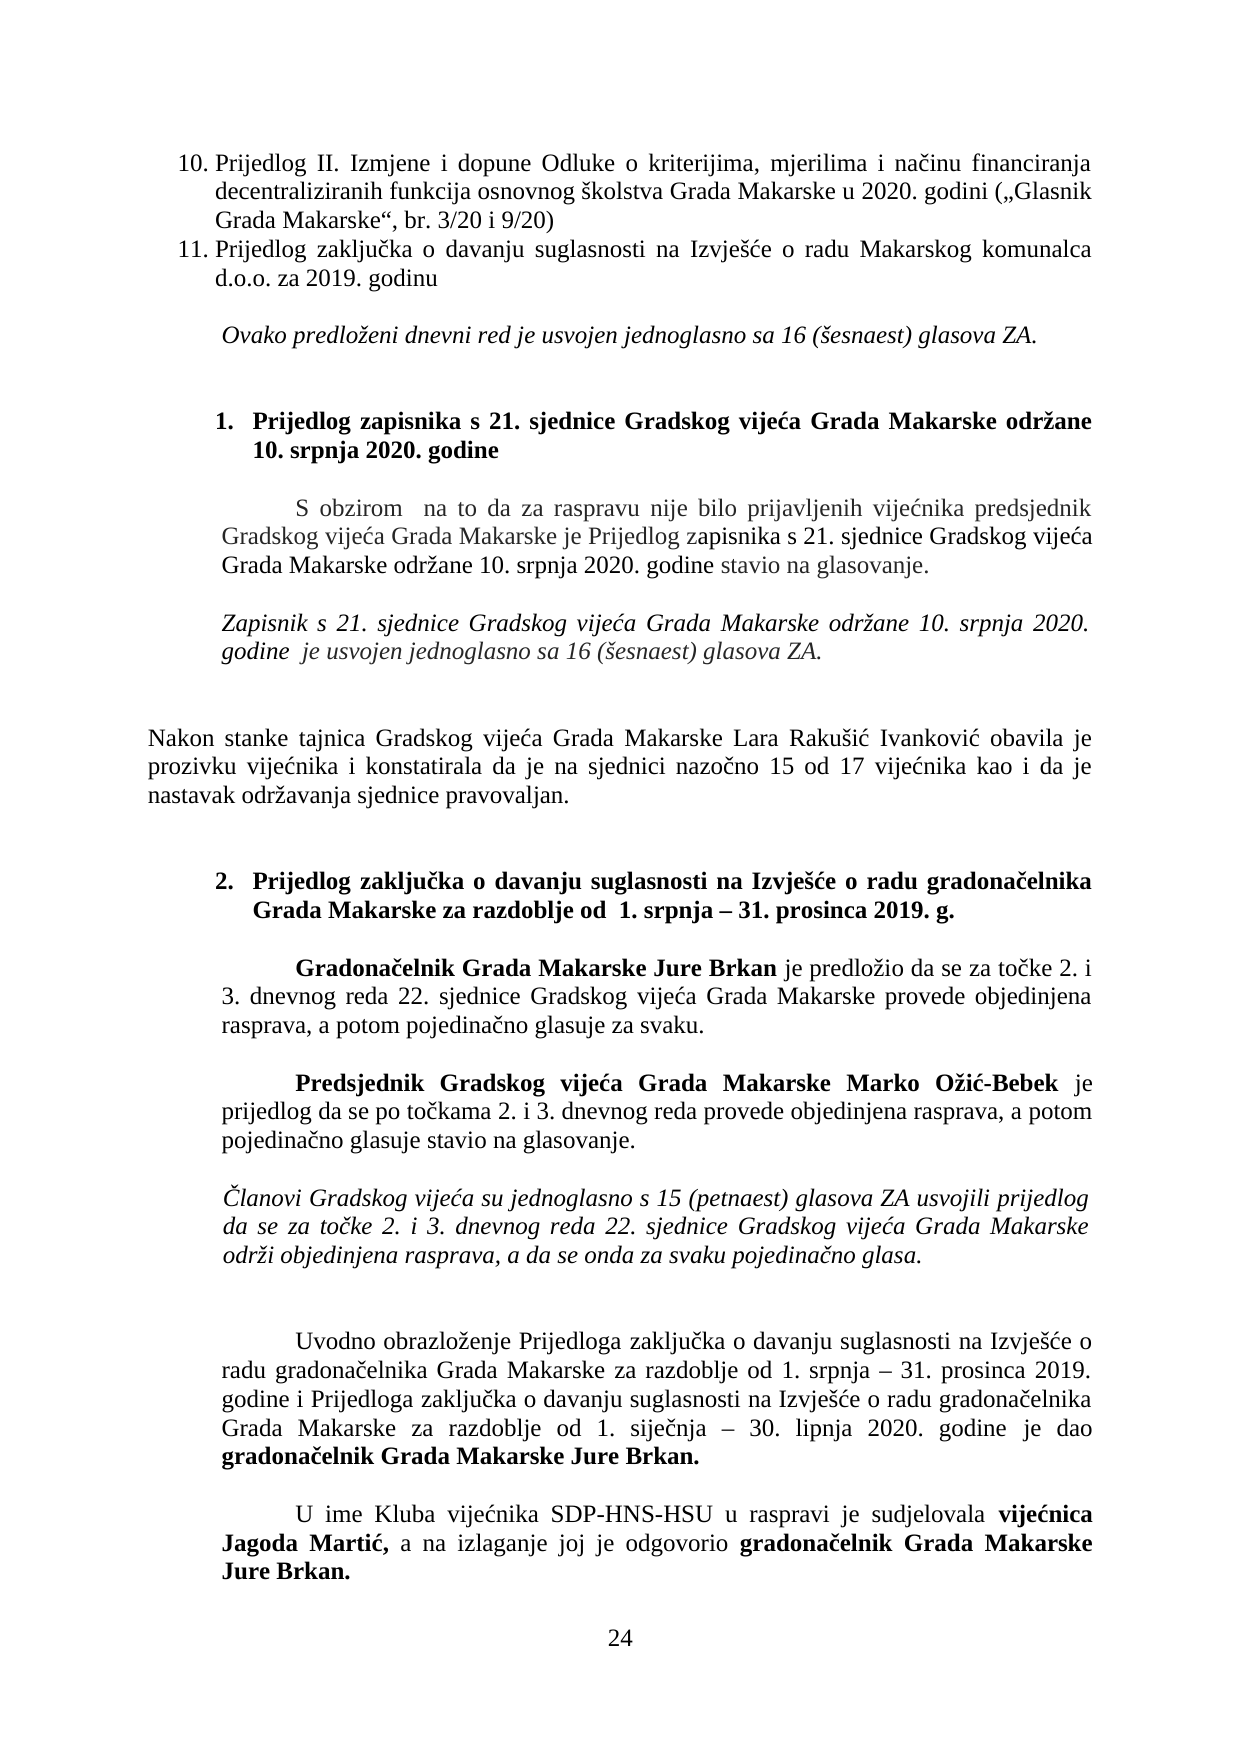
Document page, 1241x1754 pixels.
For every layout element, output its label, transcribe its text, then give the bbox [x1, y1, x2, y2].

text S obzirom na to da za raspravu nije bilo prijavljenih vijećnika predsjednik Gradskog vijeća Grada Makarske je Prijedlog zapisnika s 21. sjednice Gradskog vijeća Grada Makarske održane 10. srpnja 2020. godine stavio na glasovanje. [221, 493, 1093, 579]
text Gradonačelnik Grada Makarske Jure Brkan je predložio da se za točke 2. i 3. dnevnog reda 22. sjednice Gradskog vijeća Grada Makarske provede objedinjena rasprava, a potom pojedinačno glasuje za svaku. [221, 953, 1093, 1039]
list Prijedlog zaključka o davanju suglasnosti na Izvješće o radu gradonačelnika Grada Makarske za razdoblje od 1. srpnja – 31. prosinca 2019. g. [215, 866, 1093, 924]
text Zapisnik s 21. sjednice Gradskog vijeća Grada Makarske održane 10. srpnja 2020. godine je usvojen jednoglasno sa 16 (šesnaest) glasova ZA. [221, 608, 1093, 665]
list Prijedlog zaključka o davanju suglasnosti na Izvješće o radu Makarskog komunalca d.o.o. za 2019. godinu [177, 234, 1093, 291]
list Prijedlog II. Izmjene i dopune Odluke o kriterijima, mjerilima i načinu financiranja decentraliziranih funkcija osnovnog školstva Grada Makarske u 2020. godini („Glasnik Grada Makarske“, br. 3/20 i 9/20) [177, 148, 1093, 234]
text Predsjednik Gradskog vijeća Grada Makarske Marko Ožić-Bebek je prijedlog da se po točkama 2. i 3. dnevnog reda provede objedinjena rasprava, a potom pojedinačno glasuje stavio na glasovanje. [221, 1068, 1093, 1154]
list Prijedlog zapisnika s 21. sjednice Gradskog vijeća Grada Makarske održane 10. srpnja 2020. godine [215, 406, 1093, 464]
text Nakon stanke tajnica Gradskog vijeća Grada Makarske Lara Rakušić Ivanković obavila je prozivku vijećnika i konstatirala da je na sjednici nazočno 15 od 17 vijećnika kao i da je nastavak održavanja sjednice pravovaljan. [148, 723, 1093, 809]
text Uvodno obrazloženje Prijedloga zaključka o davanju suglasnosti na Izvješće o radu gradonačelnika Grada Makarske za razdoblje od 1. srpnja – 31. prosinca 2019. godine i Prijedloga zaključka o davanju suglasnosti na Izvješće o radu gradonačelnika Grada Makarske za razdoblje od 1. siječnja – 30. lipnja 2020. godine je dao gradonačelnik Grada Makarske Jure Brkan. [221, 1326, 1093, 1470]
text Članovi Gradskog vijeća su jednoglasno s 15 (petnaest) glasova ZA usvojili prijedlog da se za točke 2. i 3. dnevnog reda 22. sjednice Gradskog vijeća Grada Makarske održi objedinjena rasprava, a da se onda za svaku pojedinačno glasa. [223, 1183, 1093, 1269]
text U ime Kluba vijećnika SDP-HNS-HSU u raspravi je sudjelovala vijećnica Jagoda Martić, a na izlaganje joj je odgovorio gradonačelnik Grada Makarske Jure Brkan. [221, 1499, 1093, 1585]
text Ovako predloženi dnevni red je usvojen jednoglasno sa 16 (šesnaest) glasova ZA. [148, 320, 1093, 349]
